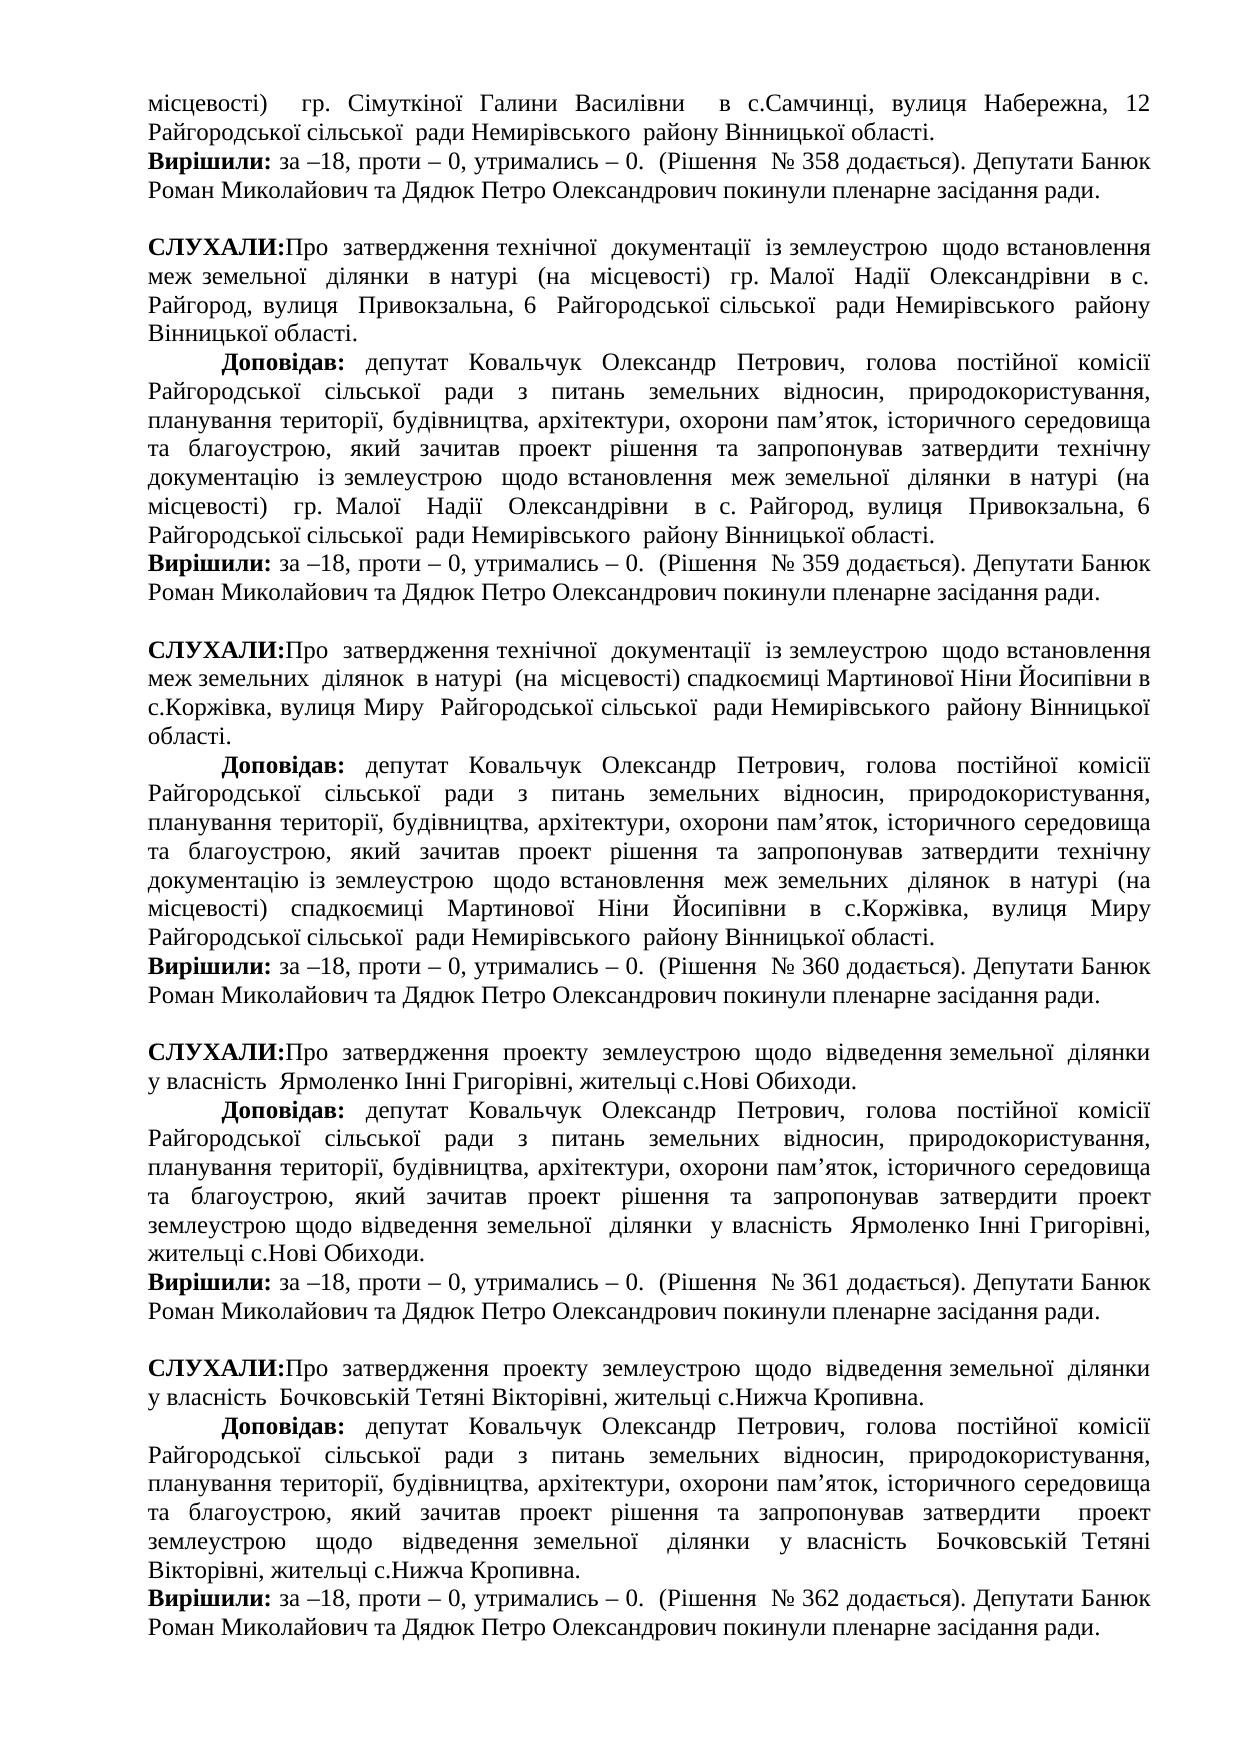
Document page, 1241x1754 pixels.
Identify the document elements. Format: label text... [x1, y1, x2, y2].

text СЛУХАЛИ:Про затвердження технічної документації із землеустрою щодо встановлення меж земельної ділянки в натурі (на місцевості) гр. Малої Надії Олександрівни в с. Райгород, вулиця Привокзальна, 6 Райгородської сільської ради Немирівського району Вінницької області. [148, 232, 1152, 347]
text Вирішили: за –18, проти – 0, утримались – 0. (Рішення № 362 додається). Депутати Банюк Роман Миколайович та Дядюк Петро Олександрович покинули пленарне засідання ради. [148, 1583, 1152, 1641]
text СЛУХАЛИ:Про затвердження технічної документації із землеустрою щодо встановлення меж земельних ділянок в натурі (на місцевості) спадкоємиці Мартинової Ніни Йосипівни в с.Коржівка, вулиця Миру Райгородської сільської ради Немирівського району Вінницької області. [148, 635, 1152, 750]
text Доповідав: депутат Ковальчук Олександр Петрович, голова постійної комісії Райгородської сільської ради з питань земельних відносин, природокористування, планування території, будівництва, архітектури, охорони пам’яток, історичного середовища та благоустрою, який зачитав проект рішення та запропонував затвердити технічну документацію із землеустрою щодо встановлення меж земельної ділянки в натурі (на місцевості) гр. Малої Надії Олександрівни в с. Райгород, вулиця Привокзальна, 6 Райгородської сільської ради Немирівського району Вінницької області. [148, 347, 1152, 548]
text Доповідав: депутат Ковальчук Олександр Петрович, голова постійної комісії Райгородської сільської ради з питань земельних відносин, природокористування, планування території, будівництва, архітектури, охорони пам’яток, історичного середовища та благоустрою, який зачитав проект рішення та запропонував затвердити проект землеустрою щодо відведення земельної ділянки у власність Бочковській Тетяні Вікторівні, жительці с.Нижча Кропивна. [148, 1411, 1152, 1583]
text Вирішили: за –18, проти – 0, утримались – 0. (Рішення № 361 додається). Депутати Банюк Роман Миколайович та Дядюк Петро Олександрович покинули пленарне засідання ради. [148, 1267, 1152, 1325]
text Доповідав: депутат Ковальчук Олександр Петрович, голова постійної комісії Райгородської сільської ради з питань земельних відносин, природокористування, планування території, будівництва, архітектури, охорони пам’яток, історичного середовища та благоустрою, який зачитав проект рішення та запропонував затвердити проект землеустрою щодо відведення земельної ділянки у власність Ярмоленко Інні Григорівні, жительці с.Нові Обиходи. [148, 1095, 1152, 1267]
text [148, 88, 1152, 146]
text Вирішили: за –18, проти – 0, утримались – 0. (Рішення № 360 додається). Депутати Банюк Роман Миколайович та Дядюк Петро Олександрович покинули пленарне засідання ради. [148, 951, 1152, 1008]
text Доповідав: депутат Ковальчук Олександр Петрович, голова постійної комісії Райгородської сільської ради з питань земельних відносин, природокористування, планування території, будівництва, архітектури, охорони пам’яток, історичного середовища та благоустрою, який зачитав проект рішення та запропонував затвердити технічну документацію із землеустрою щодо встановлення меж земельних ділянок в натурі (на місцевості) спадкоємиці Мартинової Ніни Йосипівни в с.Коржівка, вулиця Миру Райгородської сільської ради Немирівського району Вінницької області. [148, 750, 1152, 951]
text Вирішили: за –18, проти – 0, утримались – 0. (Рішення № 359 додається). Депутати Банюк Роман Миколайович та Дядюк Петро Олександрович покинули пленарне засідання ради. [148, 548, 1152, 606]
text СЛУХАЛИ:Про затвердження проекту землеустрою щодо відведення земельної ділянки у власність Бочковській Тетяні Вікторівні, жительці с.Нижча Кропивна. [148, 1353, 1152, 1411]
text Вирішили: за –18, проти – 0, утримались – 0. (Рішення № 358 додається). Депутати Банюк Роман Миколайович та Дядюк Петро Олександрович покинули пленарне засідання ради. [148, 146, 1152, 203]
text СЛУХАЛИ:Про затвердження проекту землеустрою щодо відведення земельної ділянки у власність Ярмоленко Інні Григорівні, жительці с.Нові Обиходи. [148, 1037, 1152, 1095]
